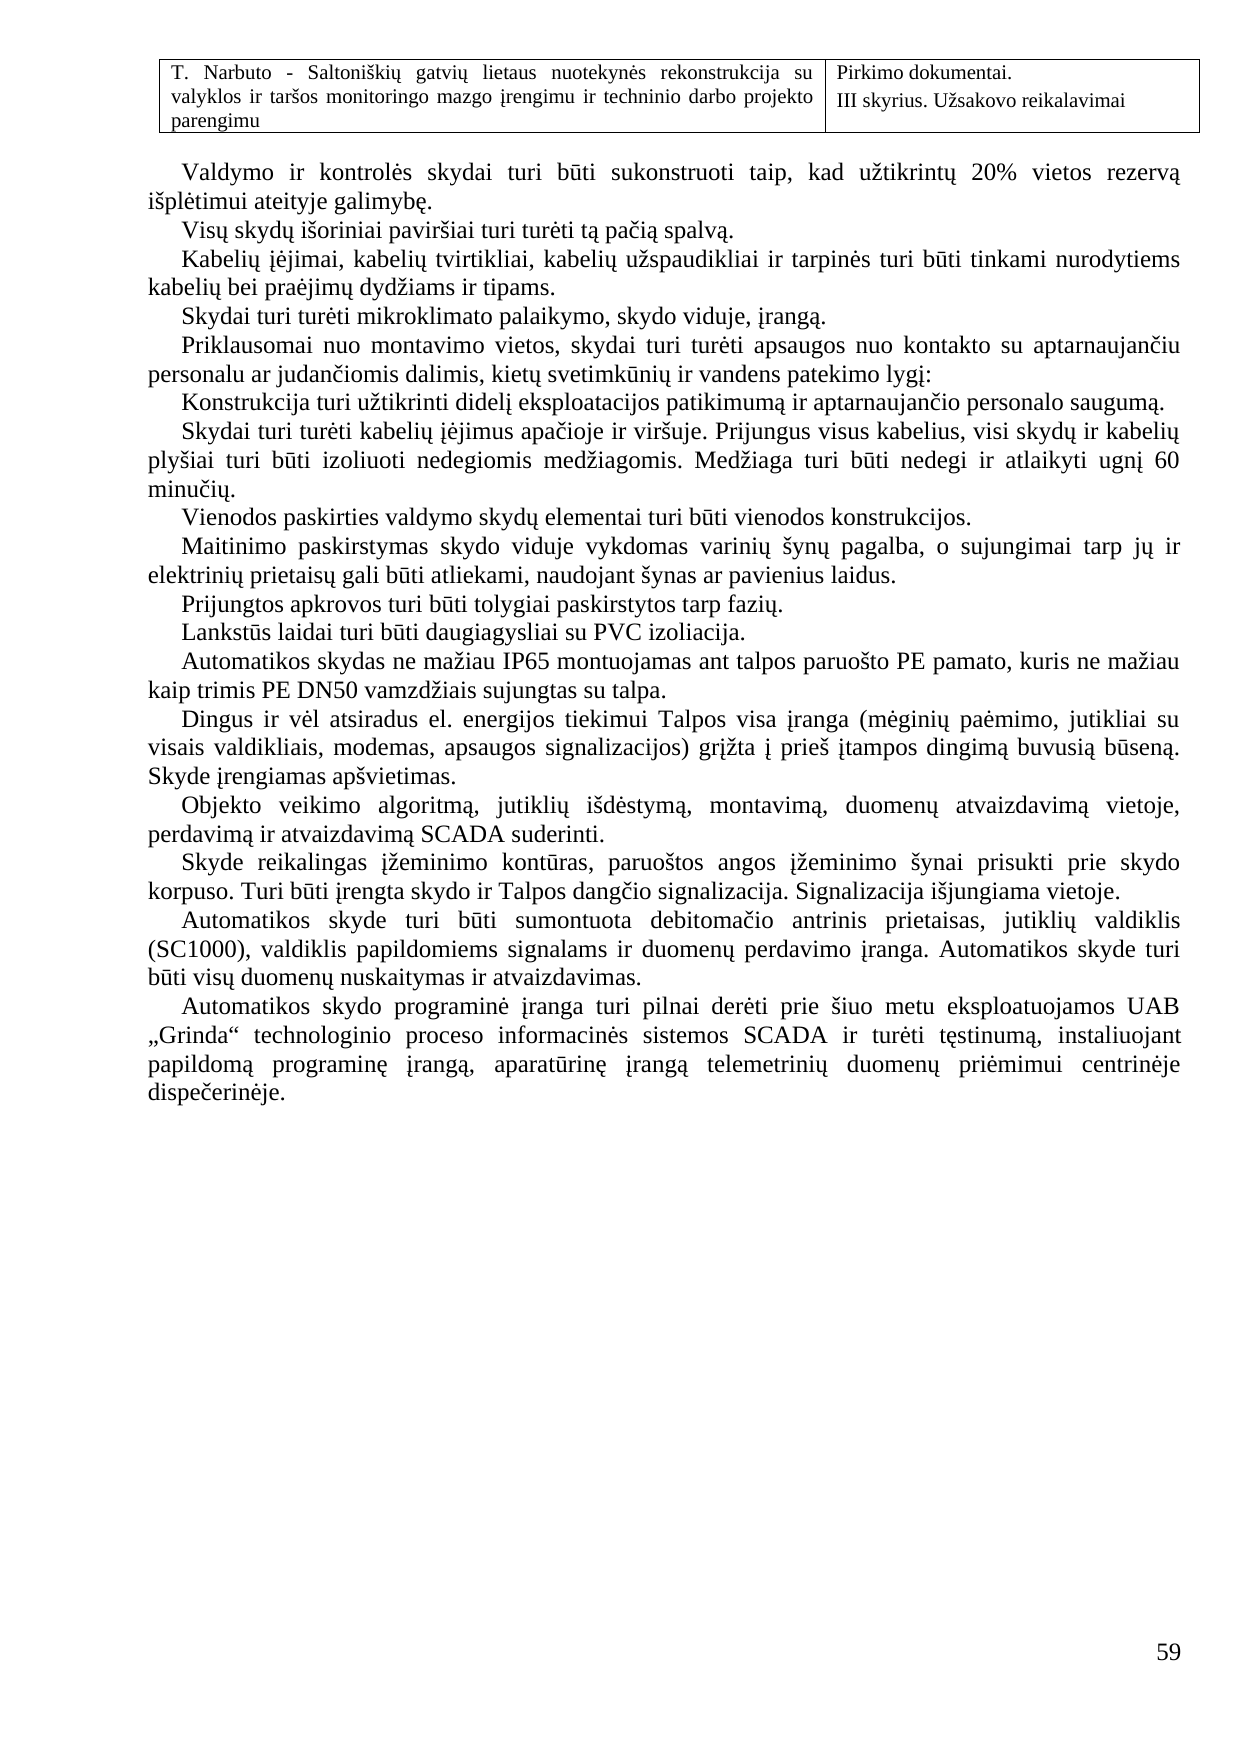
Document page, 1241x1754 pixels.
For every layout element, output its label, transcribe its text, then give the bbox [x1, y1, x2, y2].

text Lankstūs laidai turi būti daugiagysliai su PVC izoliacija. [148, 617, 1181, 646]
text Dingus ir vėl atsiradus el. energijos tiekimui Talpos visa įranga (mėginių paėmimo, jutikliai su visais valdikliais, modemas, apsaugos signalizacijos) grįžta į prieš įtampos dingimą buvusią būseną. Skyde įrengiamas apšvietimas. [148, 704, 1181, 790]
text Valdymo ir kontrolės skydai turi būti sukonstruoti taip, kad užtikrintų 20% vietos rezervą išplėtimui ateityje galimybę. [148, 157, 1181, 215]
text Prijungtos apkrovos turi būti tolygiai paskirstytos tarp fazių. [148, 589, 1181, 617]
text Skydai turi turėti kabelių įėjimus apačioje ir viršuje. Prijungus visus kabelius, visi skydų ir kabelių plyšiai turi būti izoliuoti nedegiomis medžiagomis. Medžiaga turi būti nedegi ir atlaikyti ugnį 60 minučių. [148, 416, 1181, 502]
text Skydai turi turėti mikroklimato palaikymo, skydo viduje, įrangą. [148, 301, 1181, 330]
text Automatikos skydo programinė įranga turi pilnai derėti prie šiuo metu eksploatuojamos UAB „Grinda“ technologinio proceso informacinės sistemos SCADA ir turėti tęstinumą, instaliuojant papildomą programinę įrangą, aparatūrinę įrangą telemetrinių duomenų priėmimui centrinėje dispečerinėje. [148, 991, 1181, 1106]
text Automatikos skydas ne mažiau IP65 montuojamas ant talpos paruošto PE pamato, kuris ne mažiau kaip trimis PE DN50 vamzdžiais sujungtas su talpa. [148, 646, 1181, 704]
text Visų skydų išoriniai paviršiai turi turėti tą pačią spalvą. [148, 215, 1181, 244]
text Priklausomai nuo montavimo vietos, skydai turi turėti apsaugos nuo kontakto su aptarnaujančiu personalu ar judančiomis dalimis, kietų svetimkūnių ir vandens patekimo lygį: [148, 330, 1181, 387]
text Konstrukcija turi užtikrinti didelį eksploatacijos patikimumą ir aptarnaujančio personalo saugumą. [148, 387, 1181, 416]
text Kabelių įėjimai, kabelių tvirtikliai, kabelių užspaudikliai ir tarpinės turi būti tinkami nurodytiems kabelių bei praėjimų dydžiams ir tipams. [148, 244, 1181, 301]
text Automatikos skyde turi būti sumontuota debitomačio antrinis prietaisas, jutiklių valdiklis (SC1000), valdiklis papildomiems signalams ir duomenų perdavimo įranga. Automatikos skyde turi būti visų duomenų nuskaitymas ir atvaizdavimas. [148, 905, 1181, 991]
text Skyde reikalingas įžeminimo kontūras, paruoštos angos įžeminimo šynai prisukti prie skydo korpuso. Turi būti įrengta skydo ir Talpos dangčio signalizacija. Signalizacija išjungiama vietoje. [148, 847, 1181, 905]
text Maitinimo paskirstymas skydo viduje vykdomas varinių šynų pagalba, o sujungimai tarp jų ir elektrinių prietaisų gali būti atliekami, naudojant šynas ar pavienius laidus. [148, 531, 1181, 589]
text Objekto veikimo algoritmą, jutiklių išdėstymą, montavimą, duomenų atvaizdavimą vietoje, perdavimą ir atvaizdavimą SCADA suderinti. [148, 790, 1181, 847]
text Vienodos paskirties valdymo skydų elementai turi būti vienodos konstrukcijos. [148, 502, 1181, 531]
